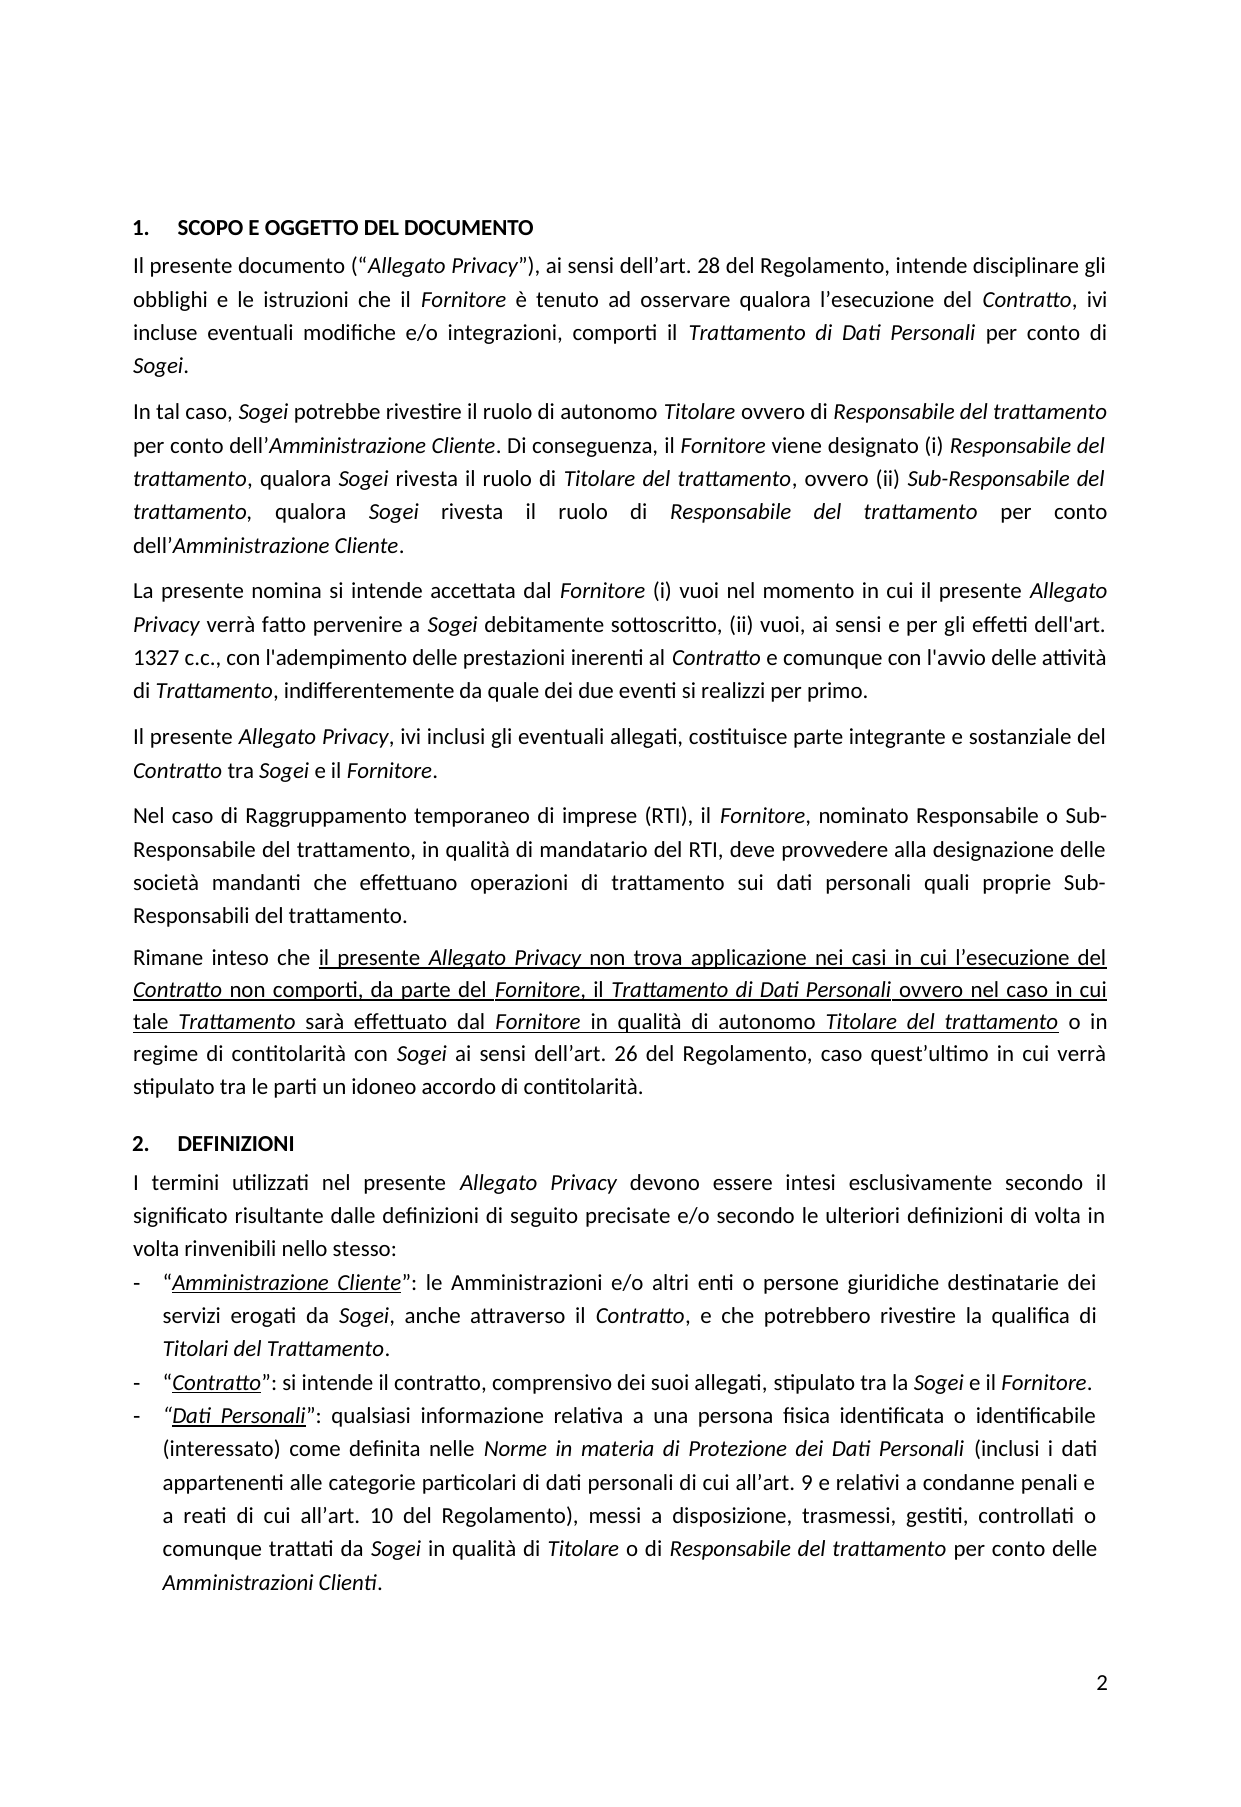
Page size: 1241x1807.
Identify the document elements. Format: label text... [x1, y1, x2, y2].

list “Amministrazione Cliente”: le Amministrazioni e/o altri enti o persone giuridiche destinatarie dei servizi erogati da Sogei, anche attraverso il Contratto, e che potrebbero rivestire la qualifica di Titolari del Trattamento. [133, 1263, 1098, 1363]
text In tal caso, Sogei potrebbe rivestire il ruolo di autonomo Titolare ovvero di Responsabile del trattamento per conto dell’Amministrazione Cliente. Di conseguenza, il Fornitore viene designato (i) Responsabile del trattamento, qualora Sogei rivesta il ruolo di Titolare del trattamento, ovvero (ii) Sub-Responsabile del trattamento, qualora Sogei rivesta il ruolo di Responsabile del trattamento per conto dell’Amministrazione Cliente. [133, 393, 1107, 560]
text I termini utilizzati nel presente Allegato Privacy devono essere intesi esclusivamente secondo il significato risultante dalle definizioni di seguito precisate e/o secondo le ulteriori definizioni di volta in volta rinvenibili nello stesso: [133, 1163, 1107, 1263]
text La presente nomina si intende accettata dal Fornitore (i) vuoi nel momento in cui il presente Allegato Privacy verrà fatto pervenire a Sogei debitamente sottoscritto, (ii) vuoi, ai sensi e per gli effetti dell'art. 1327 c.c., con l'adempimento delle prestazioni inerenti al Contratto e comunque con l'avvio delle attività di Trattamento, indifferentemente da quale dei due eventi si realizzi per primo. [133, 572, 1107, 706]
text Il presente Allegato Privacy, ivi inclusi gli eventuali allegati, costituisce parte integrante e sostanziale del Contratto tra Sogei e il Fornitore. [133, 718, 1107, 785]
text Il presente documento (“Allegato Privacy”), ai sensi dell’art. 28 del Regolamento, intende disciplinare gli obblighi e le istruzioni che il Fornitore è tenuto ad osservare qualora l’esecuzione del Contratto, ivi incluse eventuali modifiche e/o integrazioni, comporti il Trattamento di Dati Personali per conto di Sogei. [133, 247, 1107, 381]
text Rimane inteso che il presente Allegato Privacy non trova applicazione nei casi in cui l’esecuzione del Contratto non comporti, da parte del Fornitore, il Trattamento di Dati Personali ovvero nel caso in cui tale Trattamento sarà effettuato dal Fornitore in qualità di autonomo Titolare del trattamento o in regime di contitolarità con Sogei ai sensi dell’art. 26 del Regolamento, caso quest’ultimo in cui verrà stipulato tra le parti un idoneo accordo di contitolarità. [133, 1000, 1107, 1100]
text Nel caso di Raggruppamento temporaneo di imprese (RTI), il Fornitore, nominato Responsabile o Sub-Responsabile del trattamento, in qualità di mandatario del RTI, deve provvedere alla designazione delle società mandanti che effettuano operazioni di trattamento sui dati personali quali proprie Sub-Responsabili del trattamento. [133, 797, 1107, 931]
subtitle SCOPO E OGGETTO DEL DOCUMENTO [132, 213, 1107, 241]
text Rimane inteso che il presente Allegato Privacy non trova applicazione nei casi in cui l’esecuzione del Contratto non comporti, da parte del Fornitore, il Trattamento di Dati Personali ovvero nel caso in cui tale Trattamento sarà effettuato dal Fornitore in qualità di autonomo Titolare del trattamento o in regime di contitolarità con Sogei ai sensi dell’art. 26 del Regolamento, caso quest’ultimo in cui verrà stipulato tra le parti un idoneo accordo di contitolarità. [133, 943, 1107, 999]
subtitle DEFINIZIONI [132, 1129, 1107, 1157]
list “Dati Personali”: qualsiasi informazione relativa a una persona fisica identificata o identificabile (interessato) come definita nelle Norme in materia di Protezione dei Dati Personali (inclusi i dati appartenenti alle categorie particolari di dati personali di cui all’art. 9 e relativi a condanne penali e a reati di cui all’art. 10 del Regolamento), messi a disposizione, trasmessi, gestiti, controllati o comunque trattati da Sogei in qualità di Titolare o di Responsabile del trattamento per conto delle Amministrazioni Clienti. [133, 1397, 1098, 1597]
list “Contratto”: si intende il contratto, comprensivo dei suoi allegati, stipulato tra la Sogei e il Fornitore. [133, 1363, 1098, 1397]
